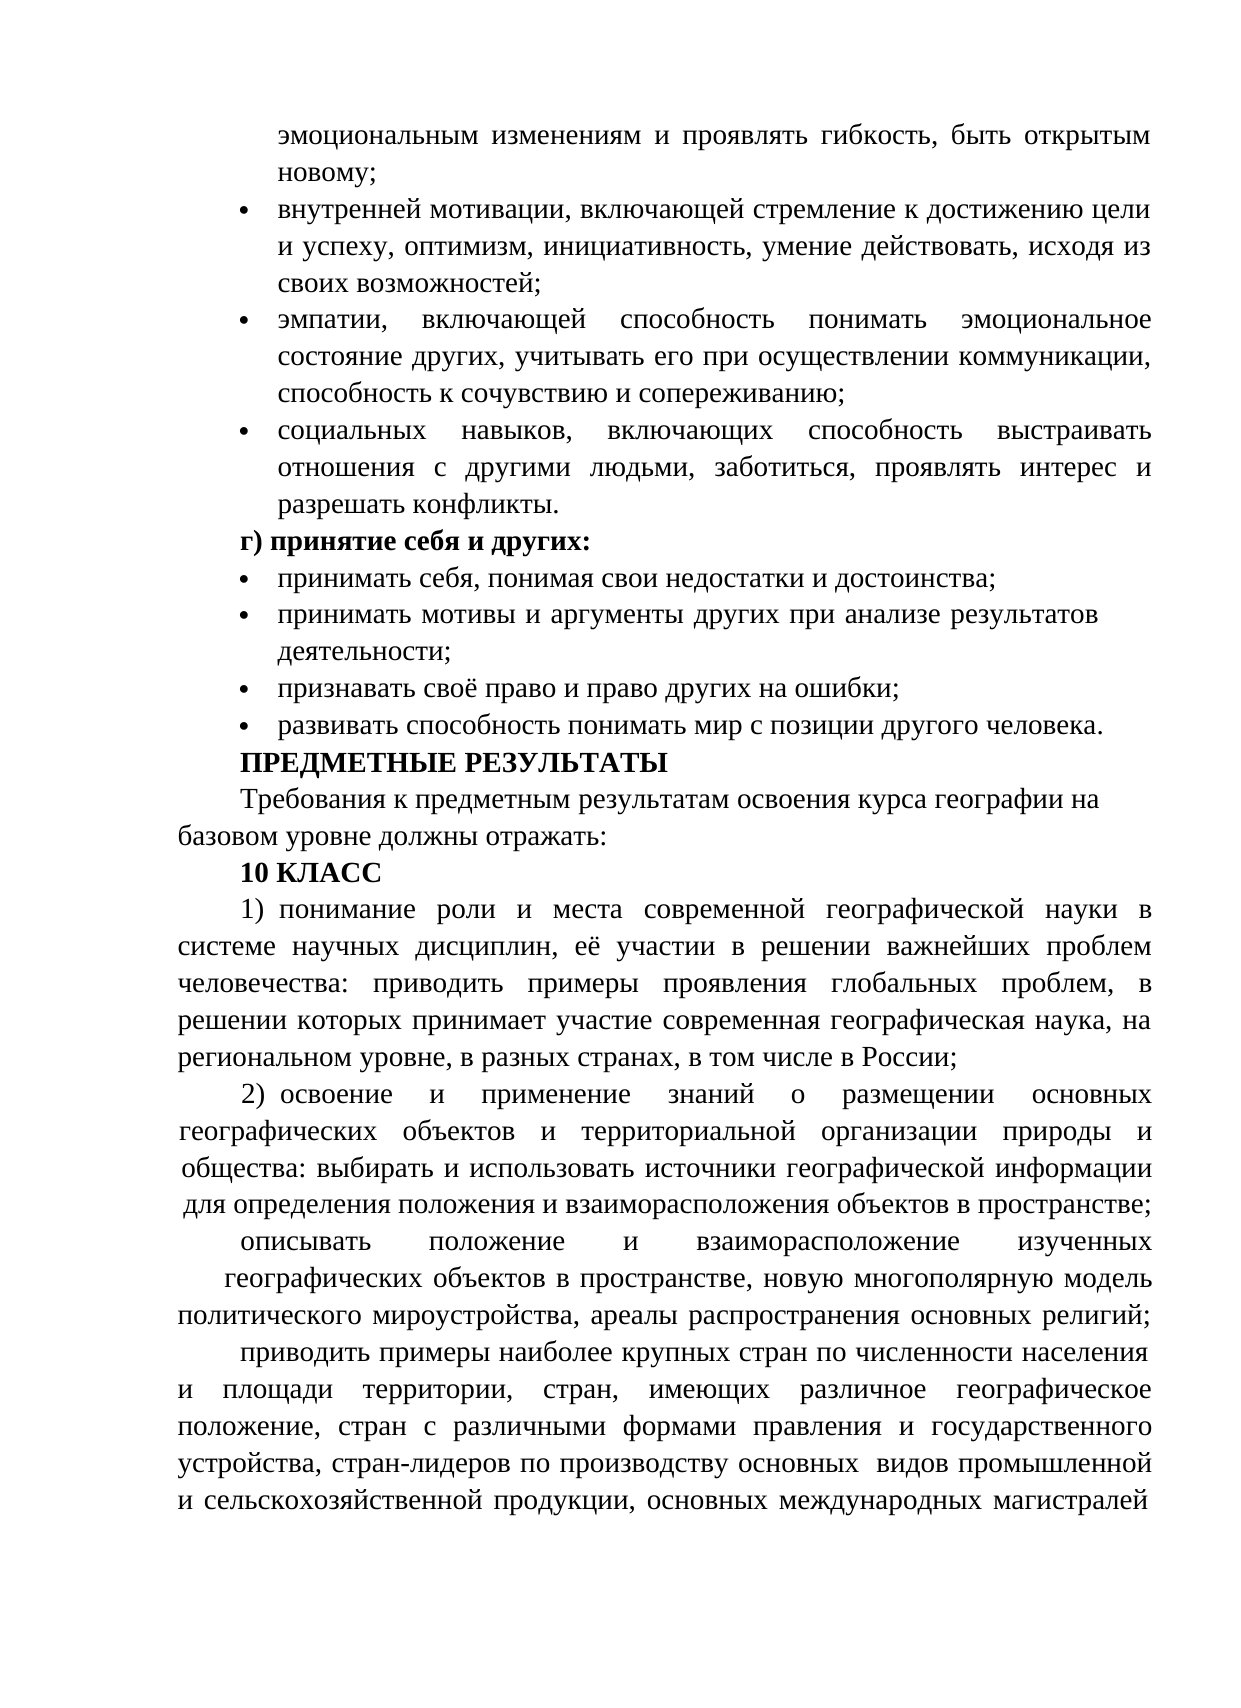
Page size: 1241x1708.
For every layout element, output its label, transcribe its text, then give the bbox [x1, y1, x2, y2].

text эмоциональным изменениям и проявлять гибкость, быть открытым новому; [277, 117, 1151, 187]
list социальных навыков, включающих способность выстраивать отношения с другими людьми, заботиться, проявлять интерес и разрешать конфликты. [240, 412, 1152, 519]
text политического мироустройства, ареалы распространения основных религий; приводить примеры наиболее крупных стран по численности населения [177, 1297, 1151, 1368]
list освоение и применение знаний о размещении основных географических объектов и территориальной организации природы и общества: выбирать и использовать источники географической информации для определения положения и взаиморасположения объектов в пространстве; описывать положение и взаиморасположение изученных географических объектов в пространстве, новую многополярную модель [177, 1076, 1152, 1294]
subtitle г) принятие себя и других: [240, 523, 1196, 557]
text и площади территории, стран, имеющих различное географическое положение, стран с различными формами правления и государственного устройства, стран-лидеров по производству основных видов промышленной и сельскохозяйственной продукции, основных международных магистралей [177, 1371, 1152, 1515]
list принимать себя, понимая свои недостатки и достоинства; [240, 560, 1196, 593]
list признавать своё право и право других на ошибки; [240, 670, 1196, 704]
subtitle КЛАСС [239, 855, 1196, 889]
list эмпатии, включающей способность понимать эмоциональное состояние других, учитывать его при осуществлении коммуникации, способность к сочувствию и сопереживанию; [240, 302, 1152, 409]
list принимать мотивы и аргументы других при анализе результатов деятельности; [240, 597, 1151, 667]
list понимание роли и места современной географической науки в системе научных дисциплин, её участии в решении важнейших проблем человечества: приводить примеры проявления глобальных проблем, в решении которых принимает участие современная географическая наука, на региональном уровне, в разных странах, в том числе в России; [177, 892, 1152, 1073]
list внутренней мотивации, включающей стремление к достижению цели и успеху, оптимизм, инициативность, умение действовать, исходя из своих возможностей; [240, 191, 1152, 298]
subtitle ПРЕДМЕТНЫЕ РЕЗУЛЬТАТЫ [240, 745, 1196, 778]
text Требования к предметным результатам освоения курса географии на базовом уровне должны отражать: [177, 781, 1184, 852]
list развивать способность понимать мир с позиции другого человека. [240, 707, 1196, 741]
